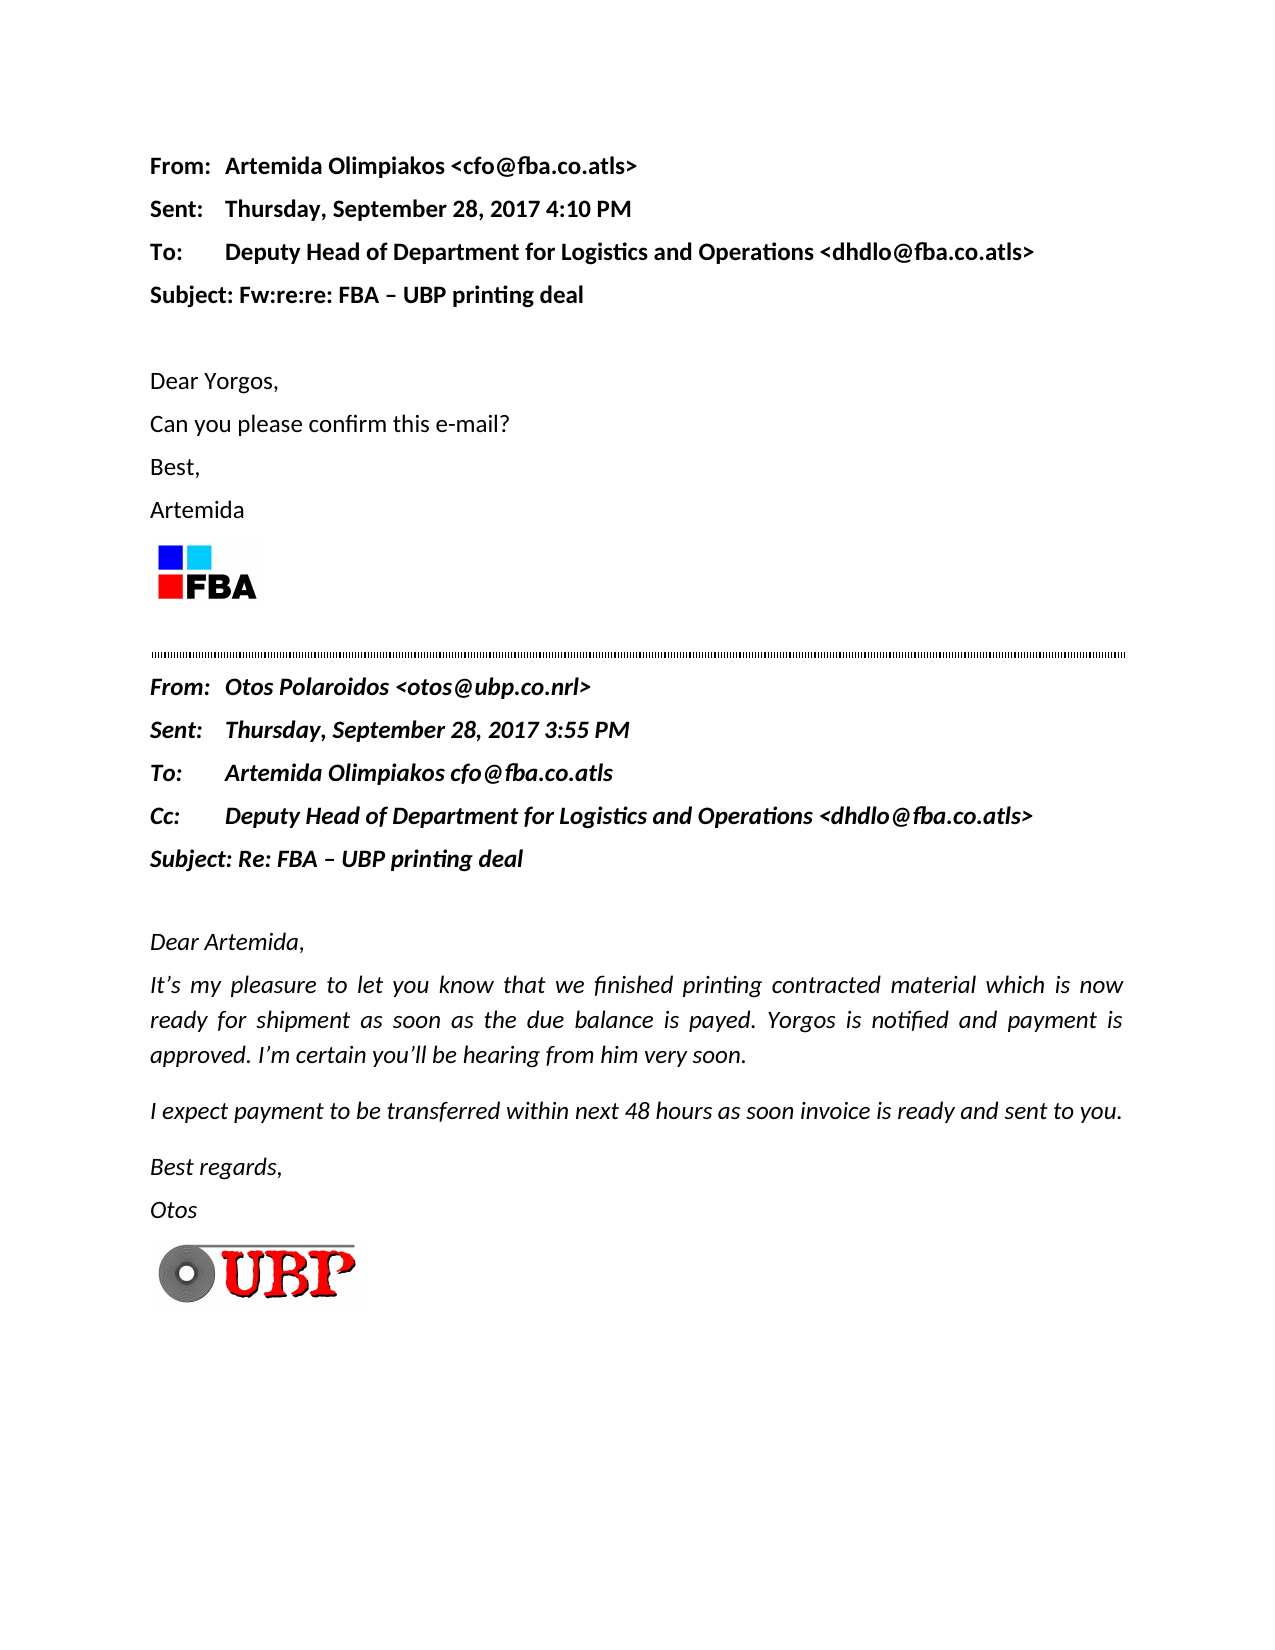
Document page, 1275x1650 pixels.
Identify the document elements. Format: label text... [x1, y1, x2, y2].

text Subject: Fw:re:re: FBA – UBP printing deal [150, 279, 1125, 309]
picture [150, 537, 265, 607]
text Best regards, [150, 1151, 1125, 1182]
text From: Artemida Olimpiakos <cfo@fba.co.atls> [150, 150, 1125, 181]
text From: Otos Polaroidos <otos@ubp.co.nrl> [150, 671, 1125, 701]
text Can you please confirm this e-mail? [150, 408, 1125, 439]
text Dear Artemida, [150, 926, 1125, 957]
text It’s my pleasure to let you know that we finished printing contracted material which is now ready for shipment as soon as the due balance is payed. Yorgos is notified and payment is approved. I’m certain you’ll be hearing from him very soon. [150, 969, 1125, 1070]
picture [150, 1237, 364, 1311]
text Artemida [150, 494, 1125, 525]
text Otos [150, 1194, 1125, 1224]
text Subject: Re: FBA – UBP printing deal [150, 843, 1125, 873]
text Cc: Deputy Head of Department for Logistics and Operations <dhdlo@fba.co.atls> [150, 800, 1125, 830]
text To: Artemida Olimpiakos cfo@fba.co.atls [150, 757, 1125, 787]
text I expect payment to be transferred within next 48 hours as soon invoice is ready and sent to you. [150, 1095, 1125, 1126]
text Sent: Thursday, September 28, 2017 3:55 PM [150, 714, 1125, 744]
text Sent: Thursday, September 28, 2017 4:10 PM [150, 193, 1125, 223]
text To: Deputy Head of Department for Logistics and Operations <dhdlo@fba.co.atls> [150, 236, 1125, 267]
text Dear Yorgos, [150, 365, 1125, 396]
text Best, [150, 451, 1125, 482]
